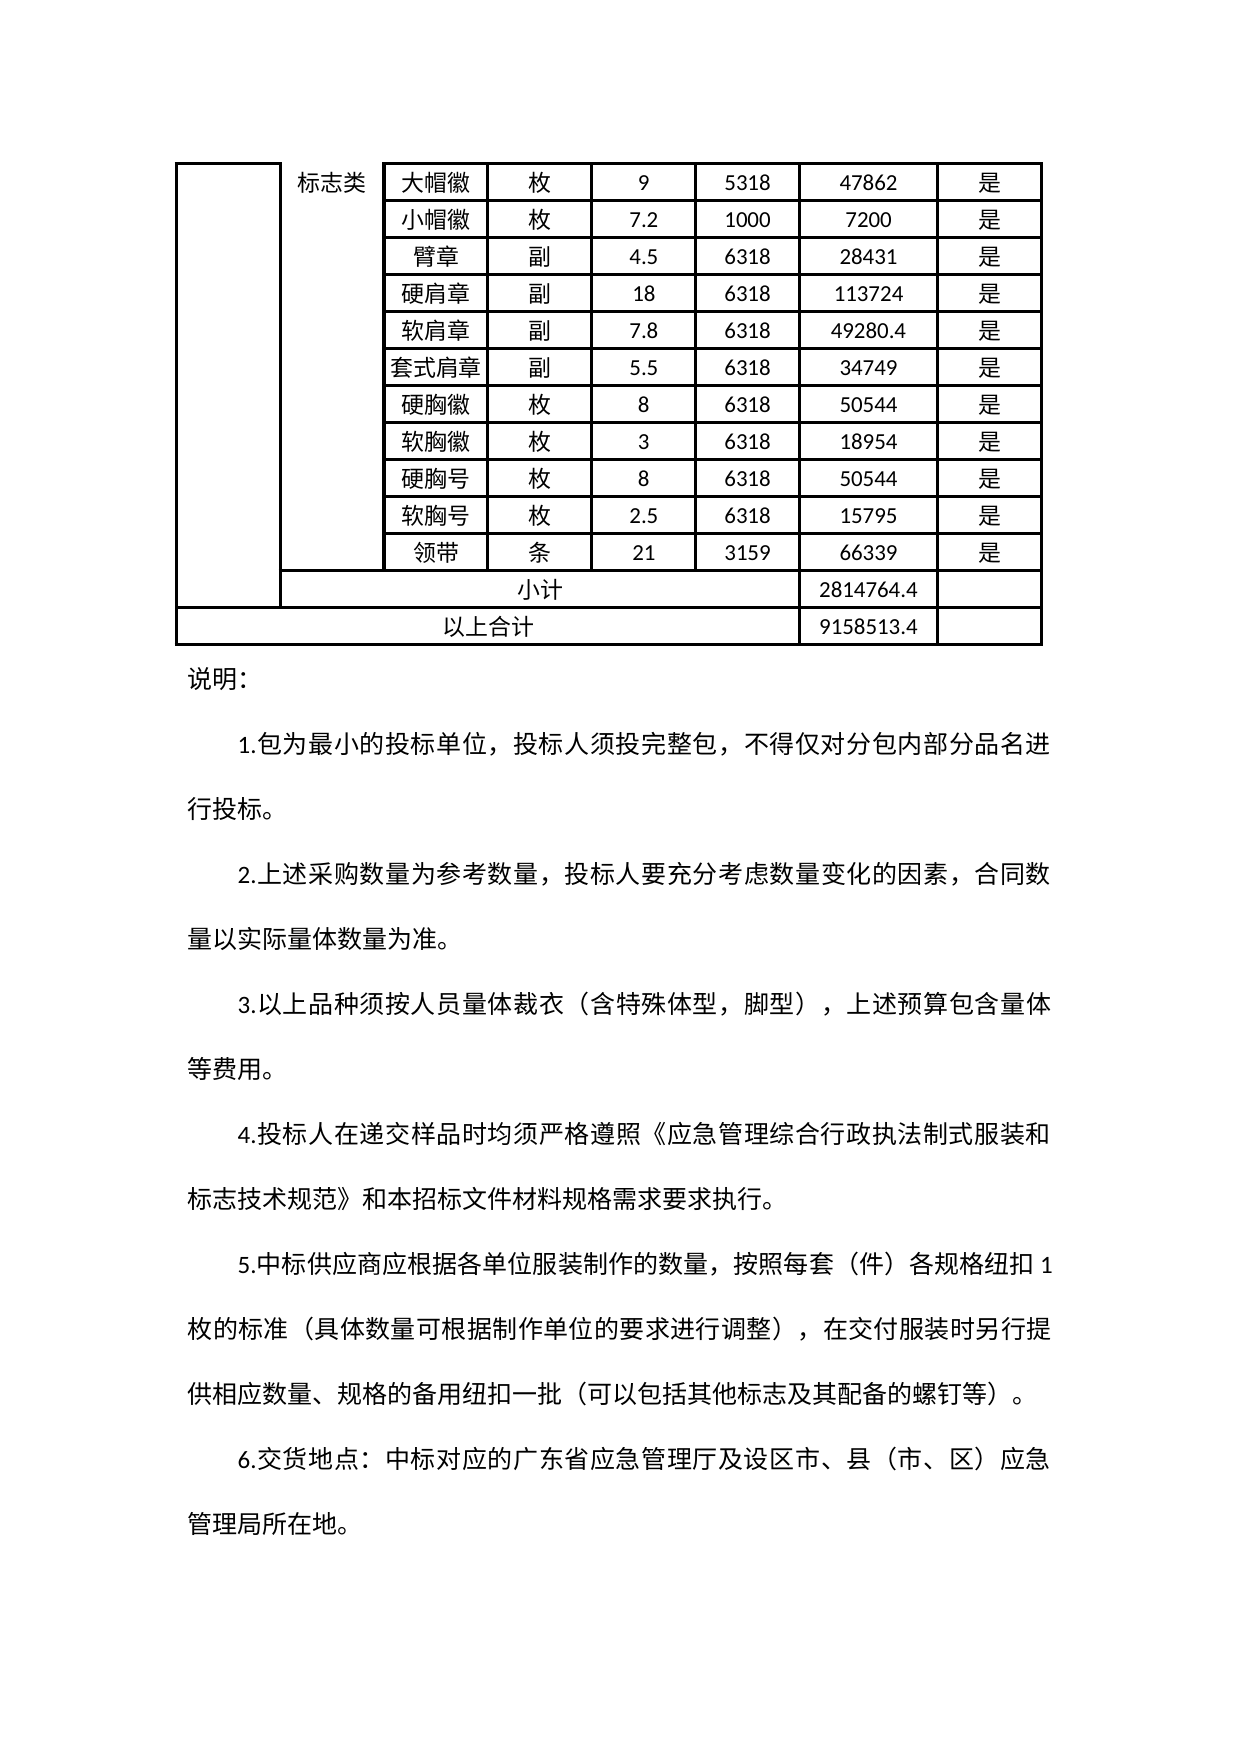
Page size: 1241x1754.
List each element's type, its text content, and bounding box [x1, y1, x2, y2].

table_cell 硬胸徽 [386, 387, 486, 421]
table_cell 枚 [489, 498, 590, 532]
table_cell 6318 [697, 498, 798, 532]
table_cell 2.5 [593, 498, 694, 532]
table_cell 硬肩章 [386, 276, 486, 310]
table_cell 21 [593, 535, 694, 569]
table_cell [939, 609, 1040, 643]
table_cell 套式肩章 [386, 350, 486, 384]
table_cell 8 [593, 461, 694, 495]
table_cell 8 [593, 387, 694, 421]
table_cell 条 [489, 535, 590, 569]
table_cell 是 [939, 535, 1040, 569]
table_cell 28431 [801, 239, 936, 273]
table_cell 是 [939, 239, 1040, 273]
table_cell 6318 [697, 424, 798, 458]
table_cell 7200 [801, 202, 936, 236]
table_cell 是 [939, 424, 1040, 458]
table_cell 以上合计 [178, 609, 798, 643]
table_cell 50544 [801, 461, 936, 495]
table_cell 软肩章 [386, 313, 486, 347]
table_cell 6318 [697, 239, 798, 273]
table_cell 7.2 [593, 202, 694, 236]
table_cell 9 [593, 165, 694, 199]
table_cell 4.5 [593, 239, 694, 273]
table_cell 是 [939, 461, 1040, 495]
table_cell 18 [593, 276, 694, 310]
table_cell 硬胸号 [386, 461, 486, 495]
table_cell 是 [939, 165, 1040, 199]
table_cell 34749 [801, 350, 936, 384]
text 4.投标人在递交样品时均须严格遵照《应急管理综合行政执法制式服装和标志技术规范》和本招标文件材料规格需求要求执行。 [187, 1101, 1053, 1231]
table_cell 是 [939, 313, 1040, 347]
table_cell 2814764.4 [801, 572, 936, 606]
table_cell 是 [939, 387, 1040, 421]
table_cell 枚 [489, 202, 590, 236]
text 3.以上品种须按人员量体裁衣（含特殊体型，脚型），上述预算包含量体等费用。 [187, 971, 1053, 1101]
table_cell 臂章 [386, 239, 486, 273]
table_cell 是 [939, 276, 1040, 310]
text 说明： [187, 646, 1053, 711]
table_cell 7.8 [593, 313, 694, 347]
text 6.交货地点：中标对应的广东省应急管理厅及设区市、县（市、区）应急管理局所在地。 [187, 1426, 1053, 1556]
table_cell 1000 [697, 202, 798, 236]
table_cell 领带 [386, 535, 486, 569]
table_cell 枚 [489, 424, 590, 458]
table_cell 软胸徽 [386, 424, 486, 458]
table_cell 49280.4 [801, 313, 936, 347]
table_cell 3 [593, 424, 694, 458]
table_cell 枚 [489, 461, 590, 495]
table_cell 副 [489, 239, 590, 273]
table_cell 是 [939, 350, 1040, 384]
table_cell 113724 [801, 276, 936, 310]
table_cell 标志类 [282, 162, 382, 569]
table_cell 大帽徽 [386, 165, 486, 199]
table_cell 66339 [801, 535, 936, 569]
table_cell 3159 [697, 535, 798, 569]
table_cell 5318 [697, 165, 798, 199]
table_cell 是 [939, 498, 1040, 532]
text 2.上述采购数量为参考数量，投标人要充分考虑数量变化的因素，合同数量以实际量体数量为准。 [187, 841, 1053, 971]
table_cell 枚 [489, 165, 590, 199]
table_cell 9158513.4 [801, 609, 936, 643]
table_cell 副 [489, 350, 590, 384]
table_cell [939, 572, 1040, 606]
table_cell 18954 [801, 424, 936, 458]
table_cell 副 [489, 276, 590, 310]
table_cell 47862 [801, 165, 936, 199]
text 1.包为最小的投标单位，投标人须投完整包，不得仅对分包内部分品名进行投标。 [187, 711, 1053, 841]
table_cell 6318 [697, 461, 798, 495]
table_cell 小计 [282, 572, 798, 606]
text 5.中标供应商应根据各单位服装制作的数量，按照每套（件）各规格纽扣1枚的标准（具体数量可根据制作单位的要求进行调整），在交付服装时另行提供相应数量、规格的备用纽扣一批（可以包括其他标志及其配备的螺钉等）。 [187, 1231, 1053, 1426]
table_cell 6318 [697, 387, 798, 421]
table_cell 小帽徽 [386, 202, 486, 236]
table_cell 软胸号 [386, 498, 486, 532]
table_cell 6318 [697, 276, 798, 310]
table_cell 50544 [801, 387, 936, 421]
table_cell 15795 [801, 498, 936, 532]
table_cell 副 [489, 313, 590, 347]
table_cell 6318 [697, 313, 798, 347]
table_cell 枚 [489, 387, 590, 421]
table_cell 6318 [697, 350, 798, 384]
table_cell 5.5 [593, 350, 694, 384]
table_cell 是 [939, 202, 1040, 236]
